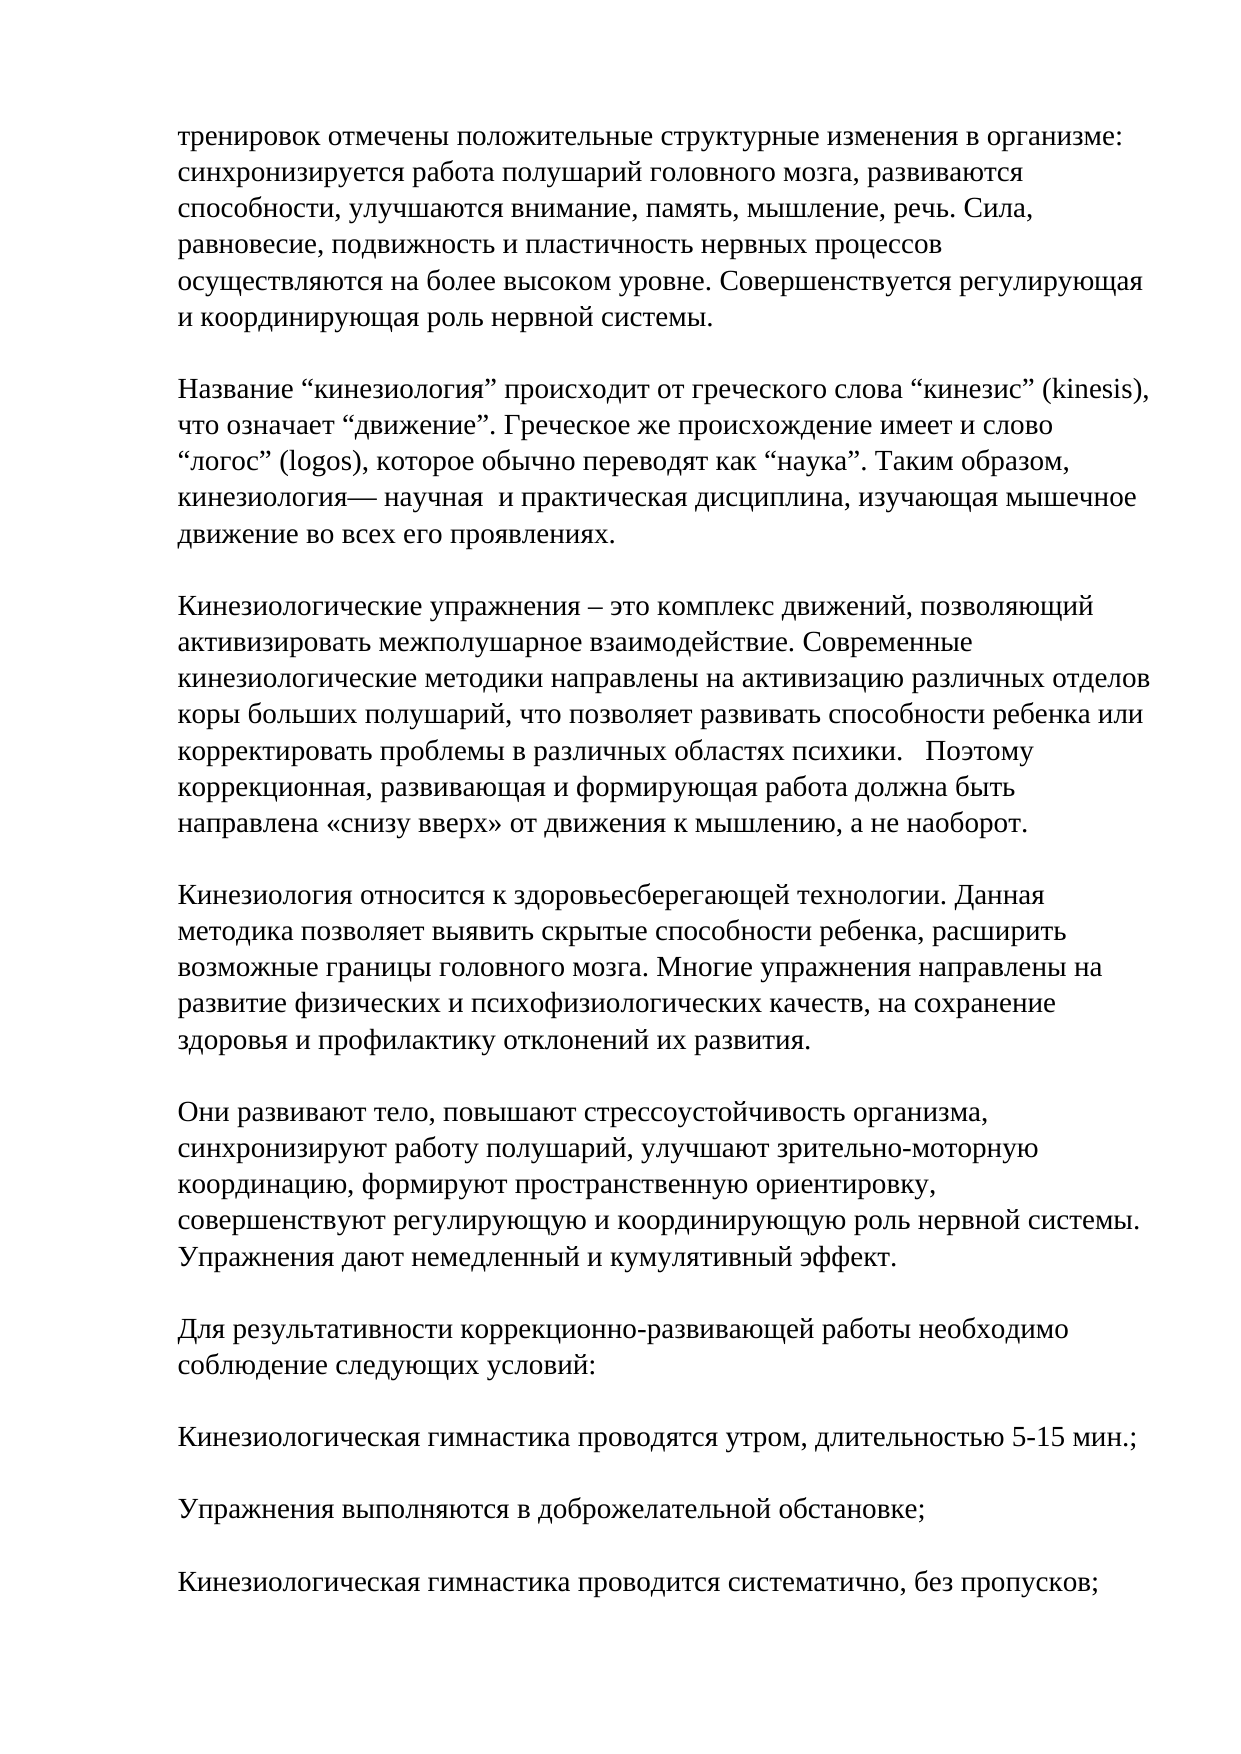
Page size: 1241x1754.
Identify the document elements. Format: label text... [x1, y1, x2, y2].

text Название “кинезиология” происходит от греческого слова “кинезис” (kinesis), что означает “движение”. Греческое же происхождение имеет и слово “логос” (logos), которое обычно переводят как “наука”. Таким образом, кинезиология— научная и практическая дисциплина, изучающая мышечное движение во всех его проявлениях. [177, 371, 1152, 549]
text Кинезиология относится к здоровьесберегающей технологии. Данная методика позволяет выявить скрытые способности ребенка, расширить возможные границы головного мозга. Многие упражнения направлены на развитие физических и психофизиологических качеств, на сохранение здоровья и профилактику отклонений их развития. [177, 877, 1152, 1055]
text Кинезиологическая гимнастика проводится систематично, без пропусков; [177, 1564, 1152, 1597]
text Кинезиологическая гимнастика проводятся утром, длительностью 5-15 мин.; [177, 1419, 1152, 1453]
text Они развивают тело, повышают стрессоустойчивость организма, синхронизируют работу полушарий, улучшают зрительно-моторную координацию, формируют пространственную ориентировку, совершенствуют регулирующую и координирующую роль нервной системы. Упражнения дают немедленный и кумулятивный эффект. [177, 1094, 1152, 1272]
text Упражнения выполняются в доброжелательной обстановке; [177, 1492, 1152, 1525]
text Для результативности коррекционно-развивающей работы необходимо соблюдение следующих условий: [177, 1311, 1152, 1381]
text Кинезиологические упражнения – это комплекс движений, позволяющий активизировать межполушарное взаимодействие. Современные кинезиологические методики направлены на активизацию различных отделов коры больших полушарий, что позволяет развивать способности ребенка или корректировать проблемы в различных областях психики. Поэтому коррекционная, развивающая и формирующая работа должна быть направлена «снизу вверх» от движения к мышлению, а не наоборот. [177, 588, 1152, 838]
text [177, 118, 1152, 332]
